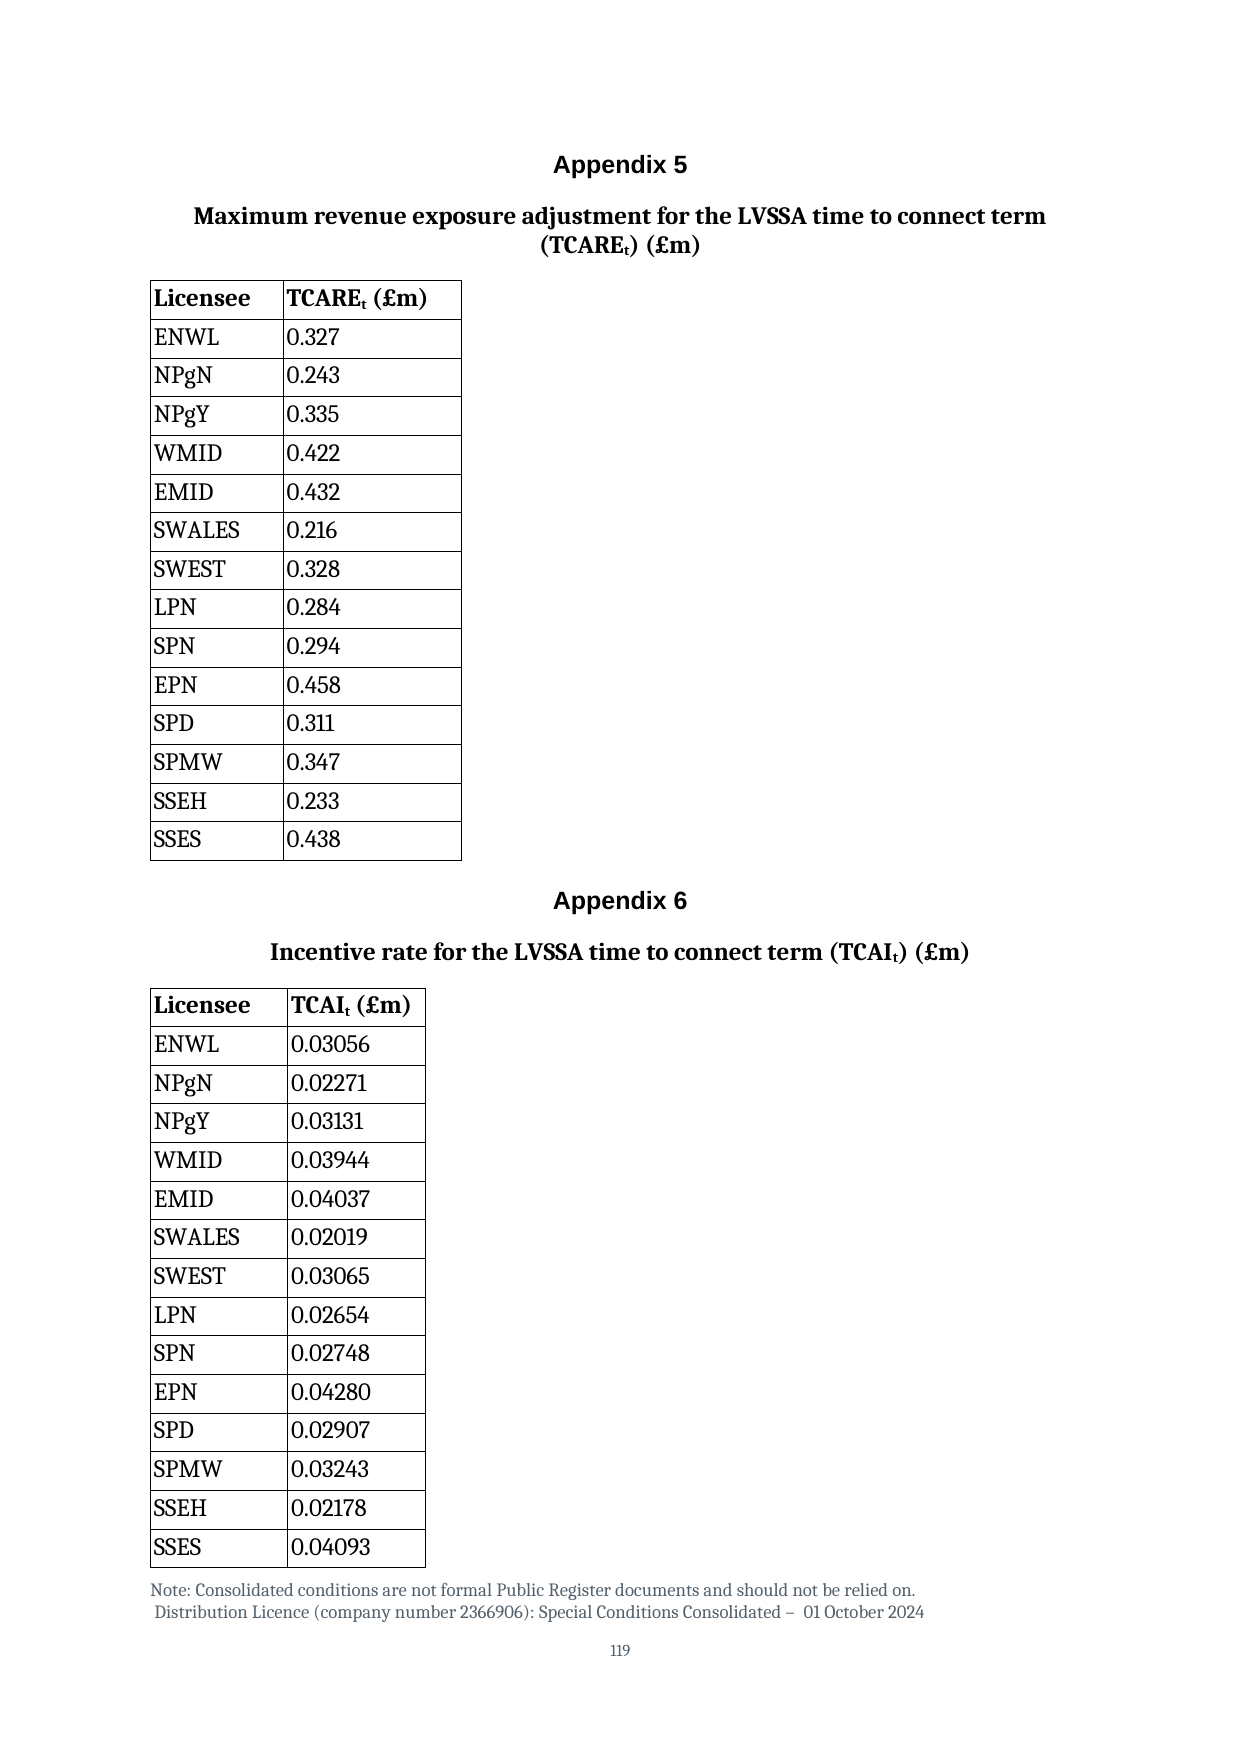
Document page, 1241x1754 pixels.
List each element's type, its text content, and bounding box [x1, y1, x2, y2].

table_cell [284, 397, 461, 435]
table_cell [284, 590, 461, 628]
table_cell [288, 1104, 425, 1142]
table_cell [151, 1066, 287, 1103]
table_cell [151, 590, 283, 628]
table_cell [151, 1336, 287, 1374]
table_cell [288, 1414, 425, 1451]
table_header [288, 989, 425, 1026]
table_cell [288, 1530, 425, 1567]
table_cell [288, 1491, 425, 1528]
text Incentive rate for the LVSSA time to connect term (TCAIt) (£m) [150, 938, 1090, 967]
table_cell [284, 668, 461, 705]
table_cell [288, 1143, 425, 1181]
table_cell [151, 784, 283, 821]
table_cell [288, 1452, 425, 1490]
text Maximum revenue exposure adjustment for the LVSSA time to connect term (TCAREt) (£m) [150, 202, 1090, 259]
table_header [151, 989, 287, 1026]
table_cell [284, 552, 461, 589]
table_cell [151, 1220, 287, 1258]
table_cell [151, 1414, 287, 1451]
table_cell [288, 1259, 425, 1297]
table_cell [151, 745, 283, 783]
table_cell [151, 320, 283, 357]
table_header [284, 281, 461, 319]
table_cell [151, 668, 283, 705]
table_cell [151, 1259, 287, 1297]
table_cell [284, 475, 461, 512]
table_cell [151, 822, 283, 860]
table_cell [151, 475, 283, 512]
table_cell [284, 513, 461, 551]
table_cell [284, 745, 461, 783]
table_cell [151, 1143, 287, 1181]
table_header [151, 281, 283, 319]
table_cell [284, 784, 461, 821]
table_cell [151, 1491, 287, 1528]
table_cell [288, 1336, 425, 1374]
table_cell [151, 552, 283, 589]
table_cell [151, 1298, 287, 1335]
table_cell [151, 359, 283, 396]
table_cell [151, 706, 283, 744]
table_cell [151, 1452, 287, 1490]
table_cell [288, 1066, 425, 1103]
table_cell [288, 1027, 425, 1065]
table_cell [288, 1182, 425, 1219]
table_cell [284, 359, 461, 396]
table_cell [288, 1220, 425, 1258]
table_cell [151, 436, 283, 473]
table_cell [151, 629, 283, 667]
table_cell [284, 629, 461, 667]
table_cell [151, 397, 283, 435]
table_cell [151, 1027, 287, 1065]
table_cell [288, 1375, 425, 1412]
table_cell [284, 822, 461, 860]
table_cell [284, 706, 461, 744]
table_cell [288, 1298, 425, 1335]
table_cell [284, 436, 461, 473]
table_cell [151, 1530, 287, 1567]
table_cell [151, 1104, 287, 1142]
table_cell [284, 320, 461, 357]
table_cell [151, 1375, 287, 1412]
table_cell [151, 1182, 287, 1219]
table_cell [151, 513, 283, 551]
